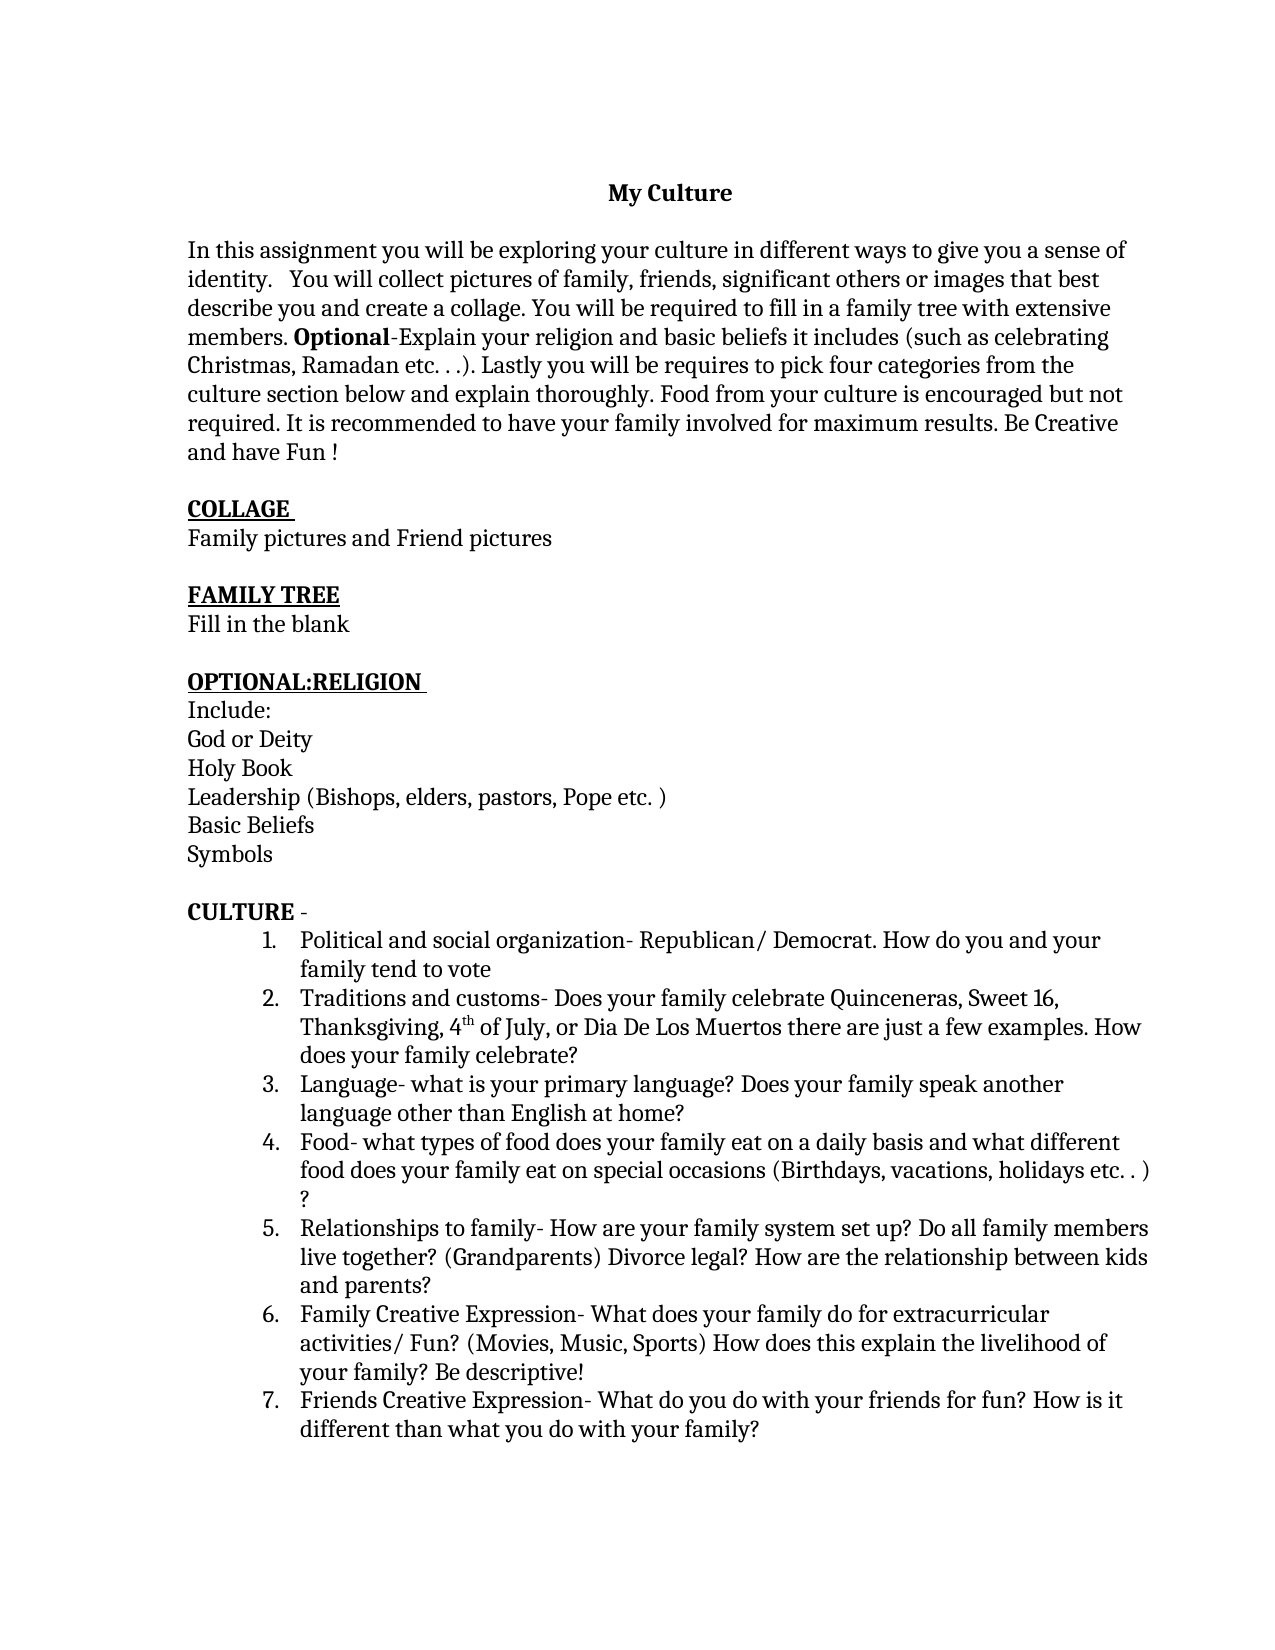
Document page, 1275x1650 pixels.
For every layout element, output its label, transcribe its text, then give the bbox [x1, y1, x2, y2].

list Political and social organization- Republican/ Democrat. How do you and your family tend to vote [262, 926, 1153, 984]
text God or Deity [187, 725, 1153, 754]
text Family pictures and Friend pictures [187, 524, 1153, 552]
text Leadership (Bishops, elders, pastors, Pope etc. ) [187, 782, 1153, 811]
list Language- what is your primary language? Does your family speak another language other than English at home? [262, 1070, 1153, 1127]
text CULTURE - [187, 897, 1153, 926]
text My Culture [187, 179, 1153, 207]
text Holy Book [187, 754, 1153, 782]
text OPTIONAL:RELIGION [187, 667, 1153, 696]
text FAMILY TREE [187, 581, 1153, 610]
text Basic Beliefs [187, 811, 1153, 840]
list Food- what types of food does your family eat on a daily basis and what different food does your family eat on special occasions (Birthdays, vacations, holidays etc. . ) ? [262, 1127, 1153, 1214]
text In this assignment you will be exploring your culture in different ways to give you a sense of identity. You will collect pictures of family, friends, significant others or images that best describe you and create a collage. You will be required to fill in a family tree with extensive members. Optional-Explain your religion and basic beliefs it includes (such as celebrating Christmas, Ramadan etc. . .). Lastly you will be requires to pick four categories from the culture section below and explain thoroughly. Food from your culture is encouraged but not required. It is recommended to have your family involved for maximum results. Be Creative and have Fun ! [187, 236, 1153, 466]
text COLLAGE [187, 495, 1153, 524]
list Friends Creative Expression- What do you do with your friends for fun? How is it different than what you do with your family? [262, 1386, 1153, 1444]
list Relationships to family- How are your family system set up? Do all family members live together? (Grandparents) Divorce legal? How are the relationship between kids and parents? [262, 1214, 1153, 1300]
list Traditions and customs- Does your family celebrate Quinceneras, Sweet 16, Thanksgiving, 4th of July, or Dia De Los Muertos there are just a few examples. How does your family celebrate? [262, 984, 1153, 1070]
text Include: [187, 696, 1153, 725]
text Symbols [187, 840, 1153, 869]
list Family Creative Expression- What does your family do for extracurricular activities/ Fun? (Movies, Music, Sports) How does this explain the livelihood of your family? Be descriptive! [262, 1300, 1153, 1386]
text Fill in the blank [187, 610, 1153, 639]
